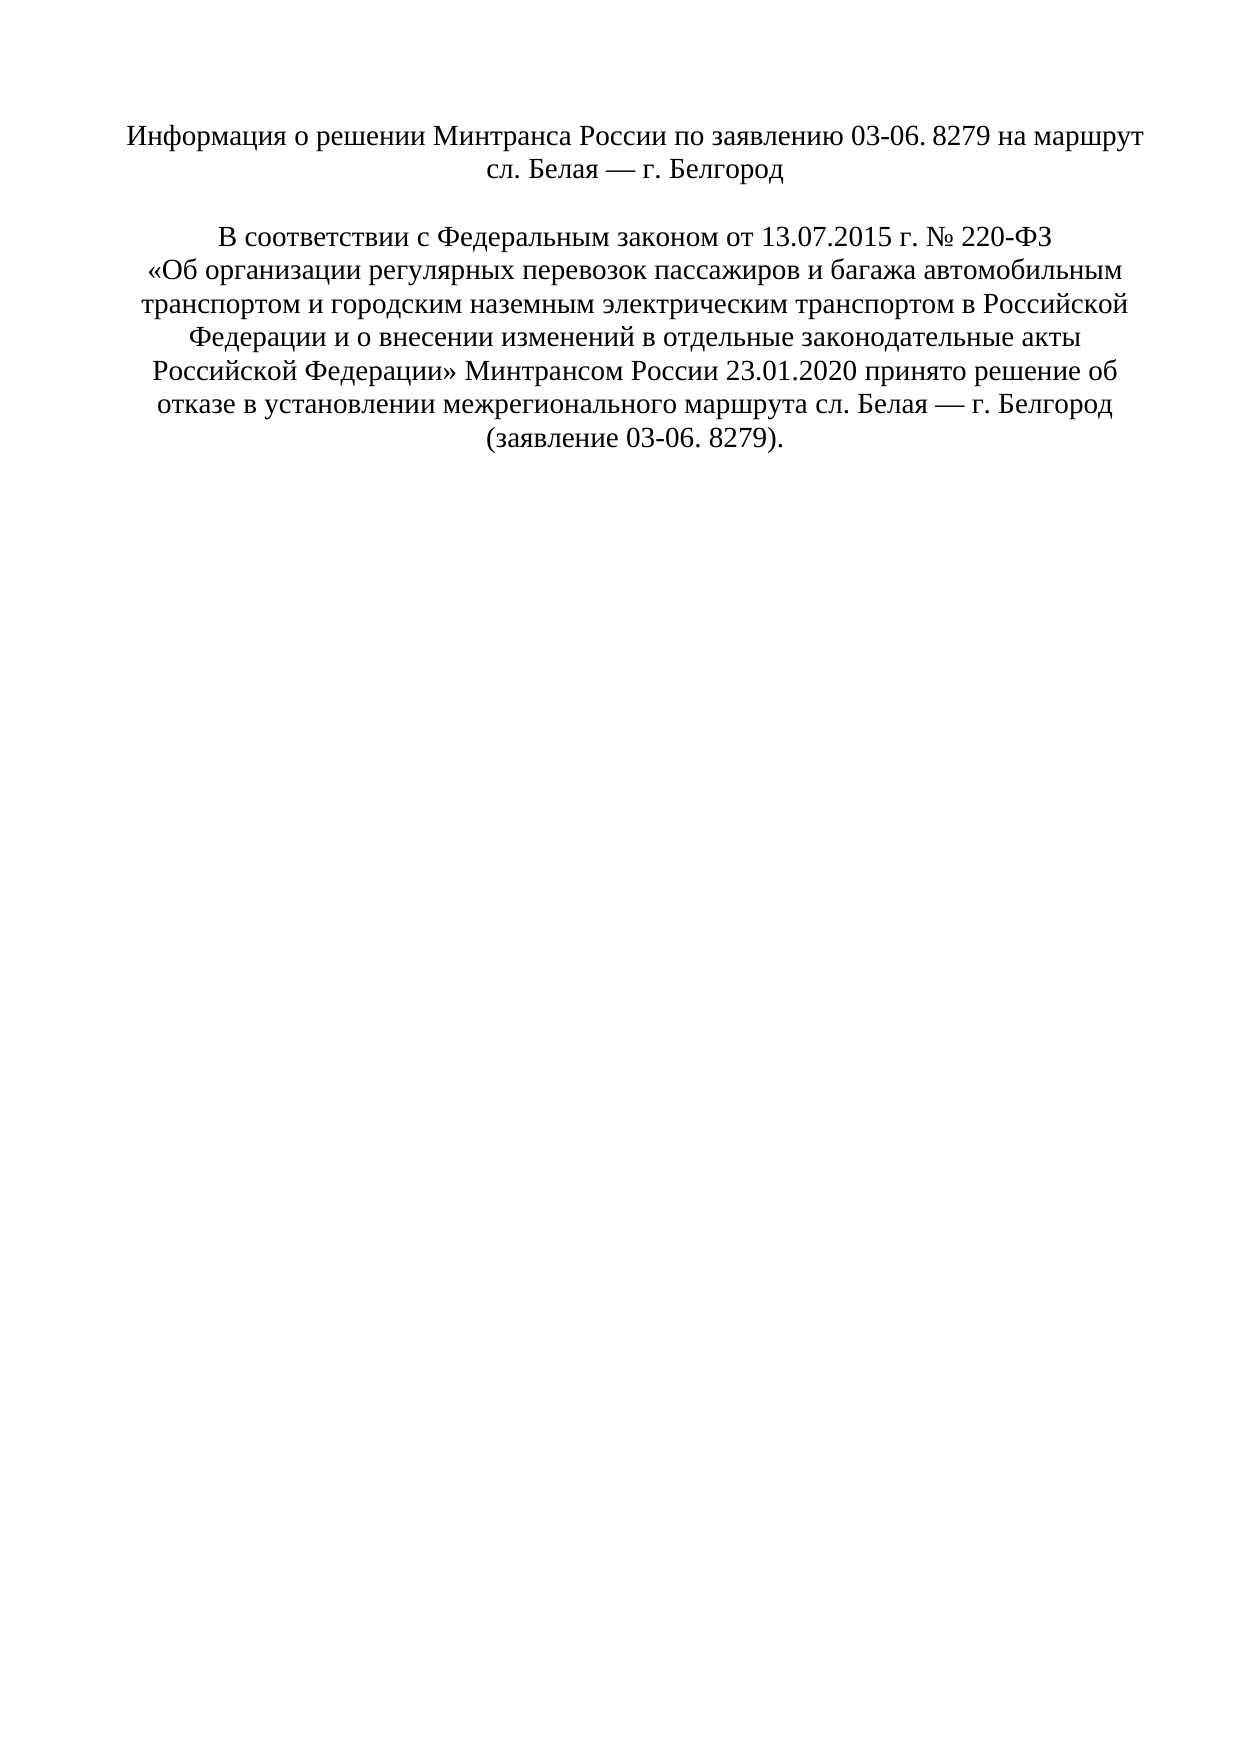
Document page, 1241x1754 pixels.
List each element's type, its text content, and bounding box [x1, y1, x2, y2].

text Информация о решении Минтранса России по заявлению 03-06. 8279 на маршрут сл. Белая — г. Белгород [118, 118, 1152, 185]
text В соответствии с Федеральным законом от 13.07.2015 г. № 220-ФЗ «Об организации регулярных перевозок пассажиров и багажа автомобильным транспортом и городским наземным электрическим транспортом в Российской Федерации и о внесении изменений в отдельные законодательные акты Российской Федерации» Минтрансом России 23.01.2020 принято решение об отказе в установлении межрегионального маршрута сл. Белая — г. Белгород (заявление 03-06. 8279). [118, 219, 1152, 453]
